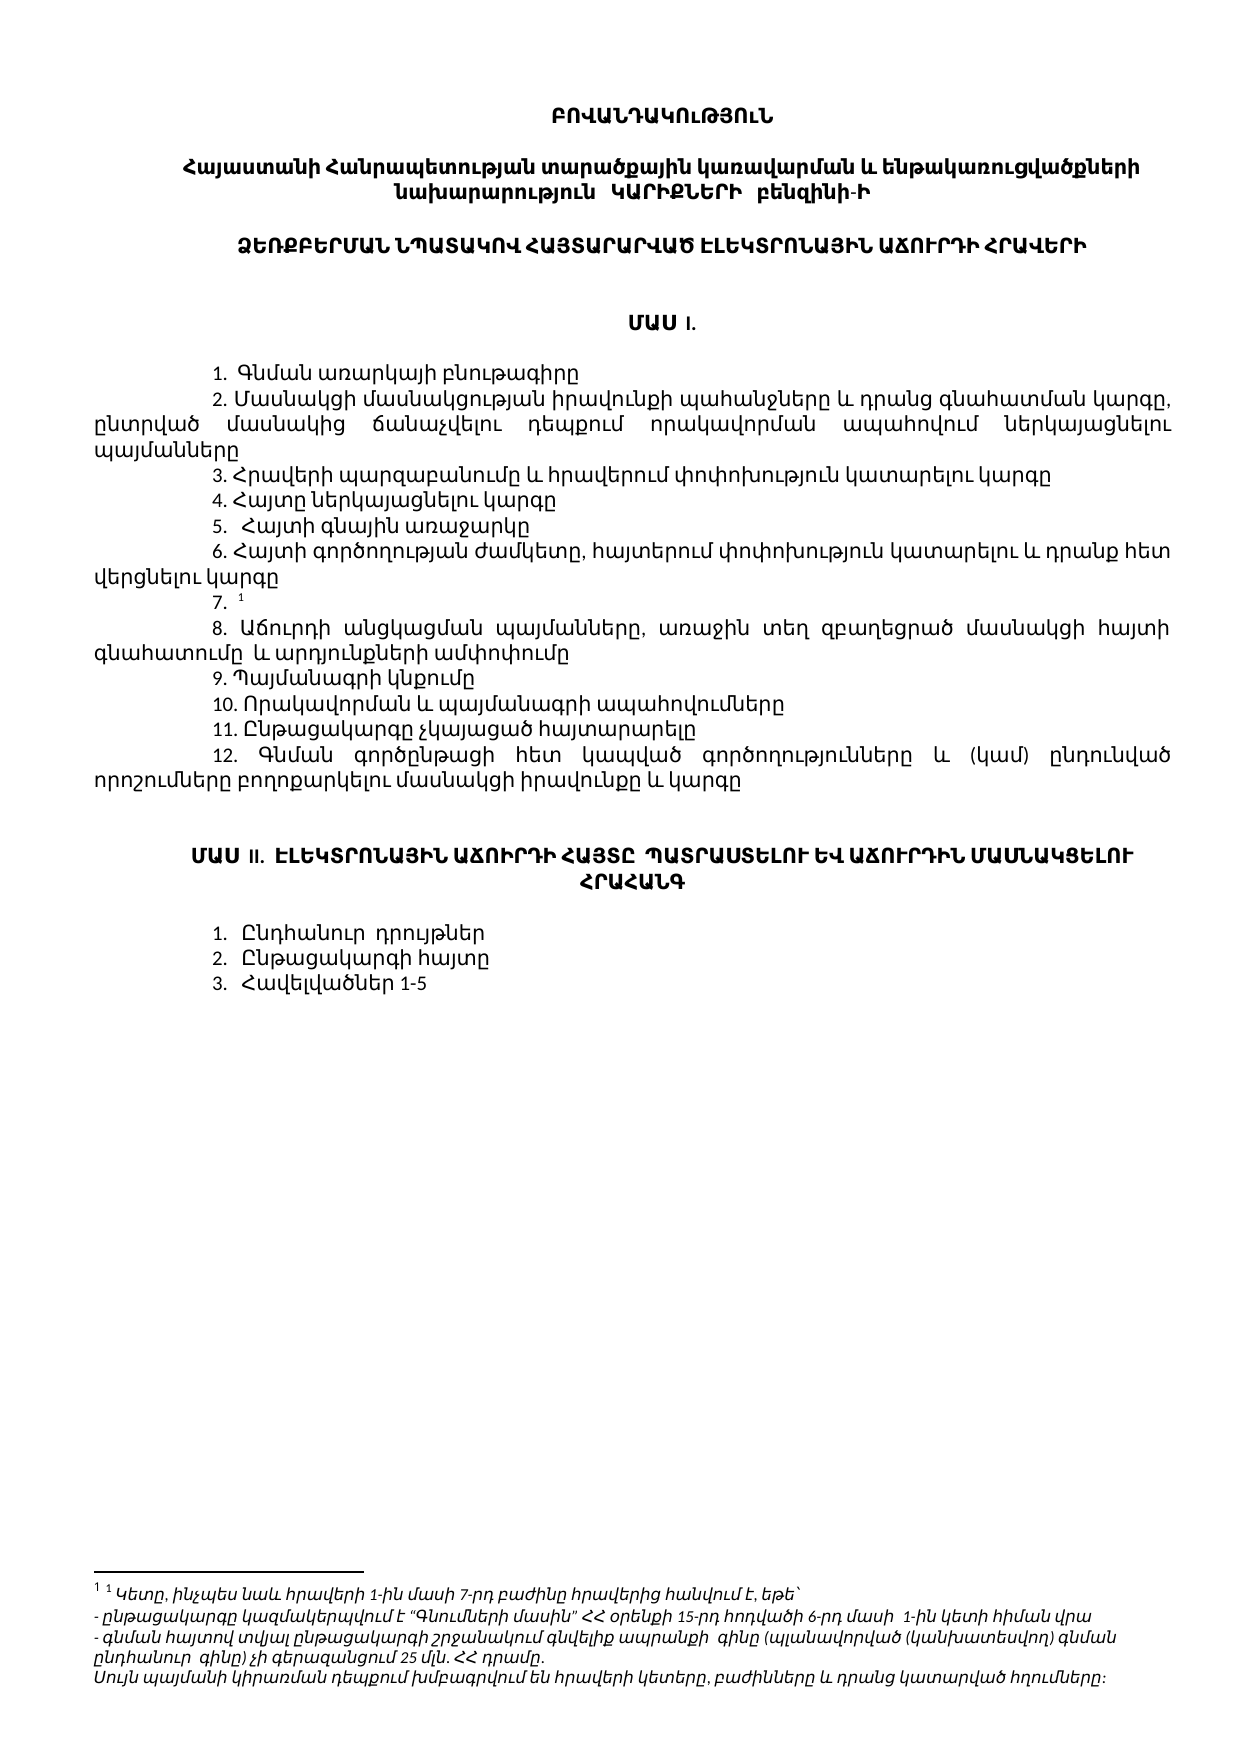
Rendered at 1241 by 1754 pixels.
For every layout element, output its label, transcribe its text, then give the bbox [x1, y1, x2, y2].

text 1. Գնման առարկայի բնութագիրը [94, 361, 1171, 386]
text 2. Ընթացակարգի հայտը [94, 945, 1171, 971]
text ՄԱՍ II. ԷԼԵԿՏՐՈՆԱՅԻՆ ԱՃՈԻՐԴԻ ՀԱՅՏԸ ՊԱՏՐԱՍՏԵԼՈՒ ԵՎ ԱՃՈՒՐԴԻՆ ՄԱՍՆԱԿՑԵԼՈՒ ՀՐԱՀԱՆԳ [94, 843, 1171, 894]
text 8. Աճուրդի անցկացման պայմանները, առաջին տեղ զբաղեցրած մասնակցի հայտի գնահատումը և արդյունքների ամփոփումը [94, 615, 1171, 666]
text 2. Մասնակցի մասնակցության իրավունքի պահանջները և դրանց գնահատման կարգը, ընտրված մասնակից ճանաչվելու դեպքում որակավորման ապահովում ներկայացնելու պայմանները [94, 386, 1171, 462]
text Հայաստանի Հանրապետության տարածքային կառավարման և ենթակառուցվածքների նախարարություն ԿԱՐԻՔՆԵՐԻ բենզինի-Ի [94, 154, 1171, 205]
text 10. Որակավորման և պայմանագրի ապահովումները [94, 691, 1171, 716]
text 3. Հրավերի պարզաբանումը և հրավերում փոփոխություն կատարելու կարգը [94, 462, 1171, 488]
text 7. 1 [94, 589, 1171, 615]
text 6. Հայտի գործողության ժամկետը, հայտերում փոփոխություն կատարելու և դրանք հետ վերցնելու կարգը [94, 538, 1171, 589]
text 11. Ընթացակարգը չկայացած հայտարարելը [94, 716, 1171, 742]
text 5. Հայտի գնային առաջարկը [94, 513, 1171, 538]
text 12. Գնման գործընթացի հետ կապված գործողությունները և (կամ) ընդունված որոշումները բողոքարկելու մասնակցի իրավունքը և կարգը [94, 742, 1171, 793]
text 4. Հայտը ներկայացնելու կարգը [94, 488, 1171, 513]
text ՁԵՌՔԲԵՐՄԱՆ ՆՊԱՏԱԿՈՎ ՀԱՅՏԱՐԱՐՎԱԾ ԷԼԵԿՏՐՈՆԱՅԻՆ ԱՃՈՒՐԴԻ ՀՐԱՎԵՐԻ [94, 233, 1171, 259]
text 3. Հավելվածներ 1-5 [94, 971, 1171, 996]
text 9. Պայմանագրի կնքումը [94, 666, 1171, 691]
text 1. Ընդհանուր դրույթներ [94, 920, 1171, 945]
text ԲՈՎԱՆԴԱԿՈւԹՅՈւՆ [94, 103, 1171, 128]
text ՄԱՍ I. [94, 310, 1171, 335]
